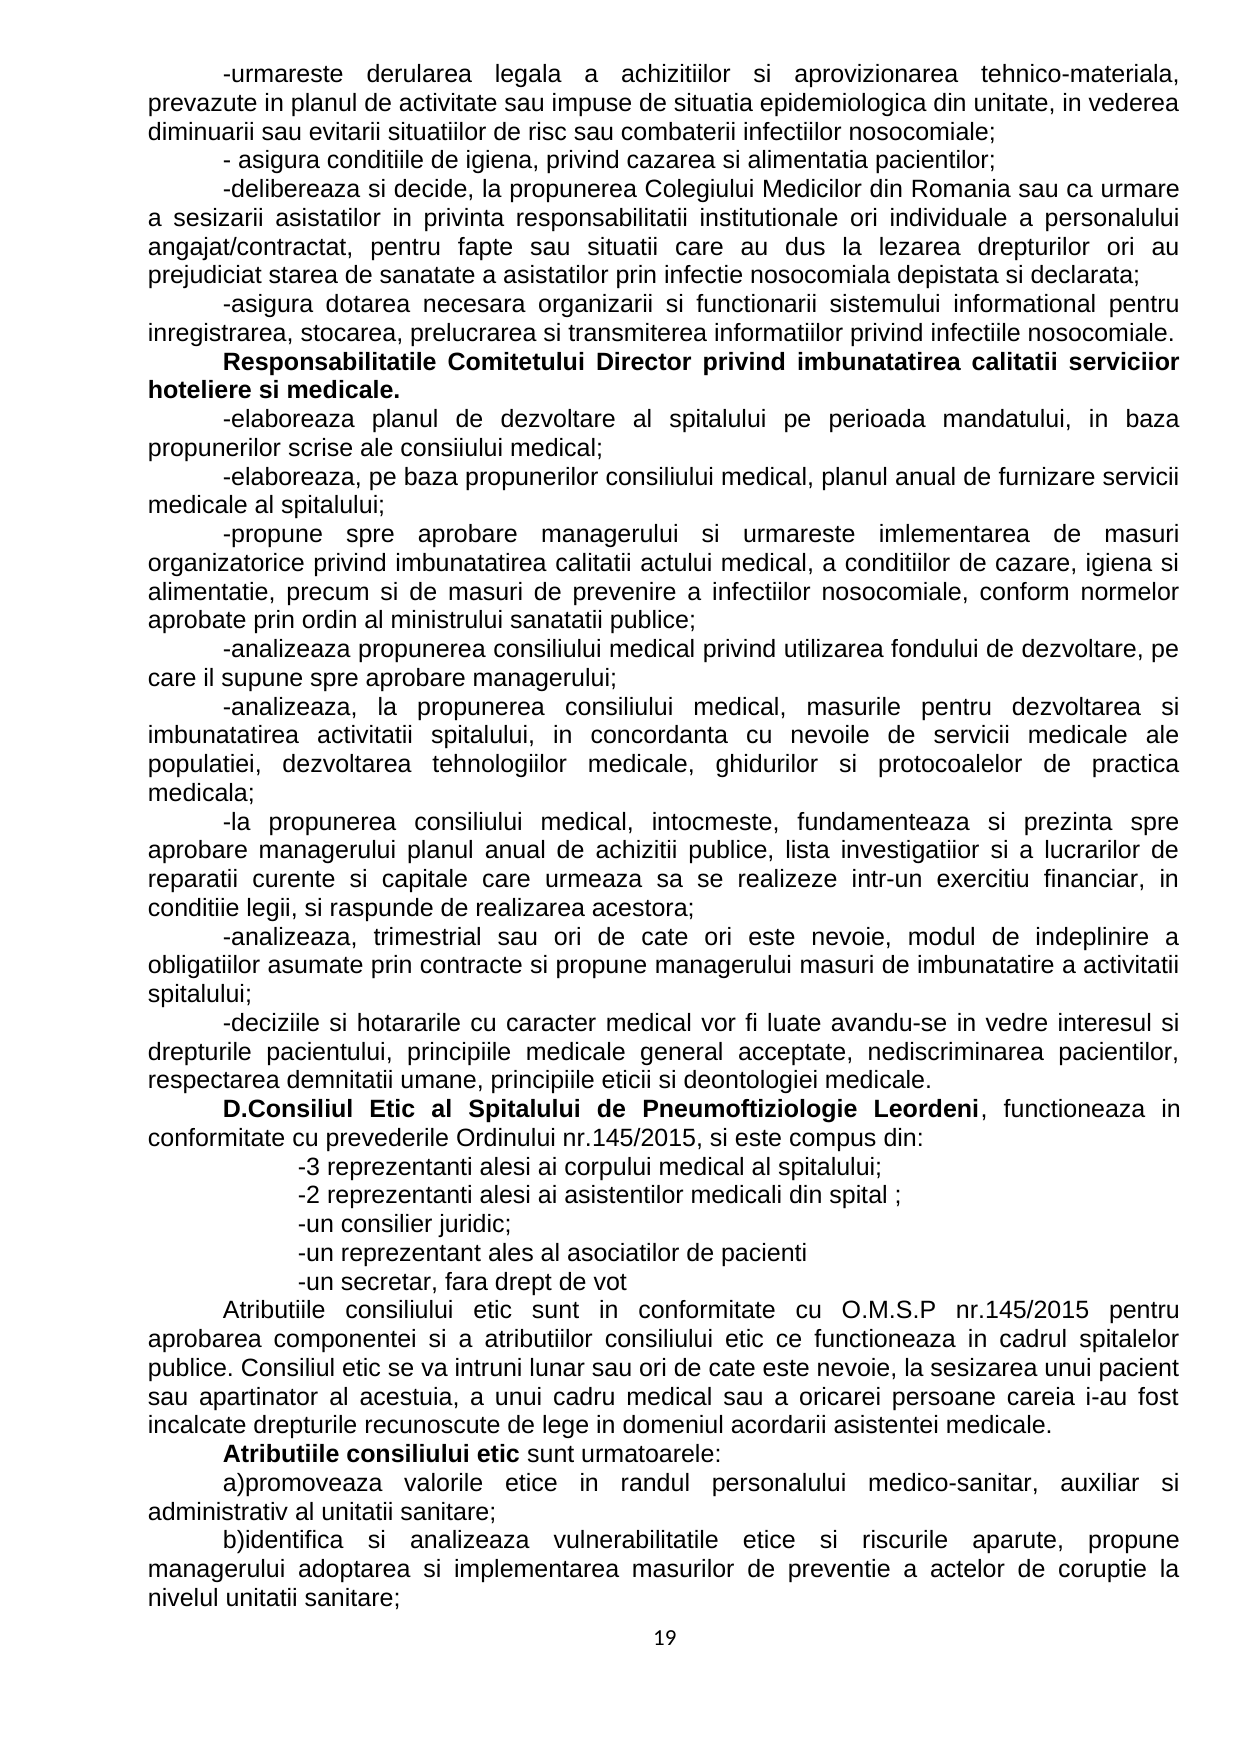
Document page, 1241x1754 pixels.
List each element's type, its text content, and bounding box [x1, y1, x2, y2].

text -propune spre aprobare managerului si urmareste imlementarea de masuri organizatorice privind imbunatatirea calitatii actului medical, a conditiilor de cazare, igiena si alimentatie, precum si de masuri de prevenire a infectiilor nosocomiale, conform normelor aprobate prin ordin al ministrului sanatatii publice; [148, 519, 1181, 634]
text -un secretar, fara drept de vot [148, 1267, 1181, 1295]
text -un consilier juridic; [148, 1209, 1181, 1238]
text Atributiile consiliului etic sunt urmatoarele: [148, 1439, 1181, 1468]
text -analizeaza, trimestrial sau ori de cate ori este nevoie, modul de indeplinire a obligatiilor asumate prin contracte si propune managerului masuri de imbunatatire a activitatii spitalului; [148, 922, 1181, 1008]
text -asigura dotarea necesara organizarii si functionarii sistemului informational pentru inregistrarea, stocarea, prelucrarea si transmiterea informatiilor privind infectiile nosocomiale. [148, 289, 1181, 347]
text -elaboreaza, pe baza propunerilor consiliului medical, planul anual de furnizare servicii medicale al spitalului; [148, 462, 1181, 519]
text -la propunerea consiliului medical, intocmeste, fundamenteaza si prezinta spre aprobare managerului planul anual de achizitii publice, lista investigatiior si a lucrarilor de reparatii curente si capitale care urmeaza sa se realizeze intr-un exercitiu financiar, in conditiie legii, si raspunde de realizarea acestora; [148, 807, 1181, 922]
text Atributiile consiliului etic sunt in conformitate cu O.M.S.P nr.145/2015 pentru aprobarea componentei si a atributiilor consiliului etic ce functioneaza in cadrul spitalelor publice. Consiliul etic se va intruni lunar sau ori de cate este nevoie, la sesizarea unui pacient sau apartinator al acestuia, a unui cadru medical sau a oricarei persoane careia i-au fost incalcate drepturile recunoscute de lege in domeniul acordarii asistentei medicale. [148, 1295, 1181, 1439]
text b)identifica si analizeaza vulnerabilitatile etice si riscurile aparute, propune managerului adoptarea si implementarea masurilor de preventie a actelor de coruptie la nivelul unitatii sanitare; [148, 1525, 1181, 1612]
text a)promoveaza valorile etice in randul personalului medico-sanitar, auxiliar si administrativ al unitatii sanitare; [148, 1468, 1181, 1525]
text -delibereaza si decide, la propunerea Colegiului Medicilor din Romania sau ca urmare a sesizarii asistatilor in privinta responsabilitatii institutionale ori individuale a personalului angajat/contractat, pentru fapte sau situatii care au dus la lezarea drepturilor ori au prejudiciat starea de sanatate a asistatilor prin infectie nosocomiala depistata si declarata; [148, 174, 1181, 289]
text -3 reprezentanti alesi ai corpului medical al spitalului; [148, 1152, 1181, 1180]
text -urmareste derularea legala a achizitiilor si aprovizionarea tehnico-materiala, prevazute in planul de activitate sau impuse de situatia epidemiologica din unitate, in vederea diminuarii sau evitarii situatiilor de risc sau combaterii infectiilor nosocomiale; [148, 59, 1181, 145]
text -elaboreaza planul de dezvoltare al spitalului pe perioada mandatului, in baza propunerilor scrise ale consiiului medical; [148, 404, 1181, 462]
text - asigura conditiile de igiena, privind cazarea si alimentatia pacientilor; [148, 145, 1181, 174]
text -2 reprezentanti alesi ai asistentilor medicali din spital ; [148, 1180, 1181, 1209]
text -analizeaza propunerea consiliului medical privind utilizarea fondului de dezvoltare, pe care il supune spre aprobare managerului; [148, 634, 1181, 692]
text -analizeaza, la propunerea consiliului medical, masurile pentru dezvoltarea si imbunatatirea activitatii spitalului, in concordanta cu nevoile de servicii medicale ale populatiei, dezvoltarea tehnologiilor medicale, ghidurilor si protocoalelor de practica medicala; [148, 692, 1181, 807]
text -un reprezentant ales al asociatilor de pacienti [148, 1238, 1181, 1267]
text Responsabilitatile Comitetului Director privind imbunatatirea calitatii serviciior hoteliere si medicale. [148, 347, 1181, 404]
text -deciziile si hotararile cu caracter medical vor fi luate avandu-se in vedre interesul si drepturile pacientului, principiile medicale general acceptate, nediscriminarea pacientilor, respectarea demnitatii umane, principiile eticii si deontologiei medicale. [148, 1008, 1181, 1094]
text D.Consiliul Etic al Spitalului de Pneumoftiziologie Leordeni, functioneaza in conformitate cu prevederile Ordinului nr.145/2015, si este compus din: [148, 1094, 1181, 1152]
